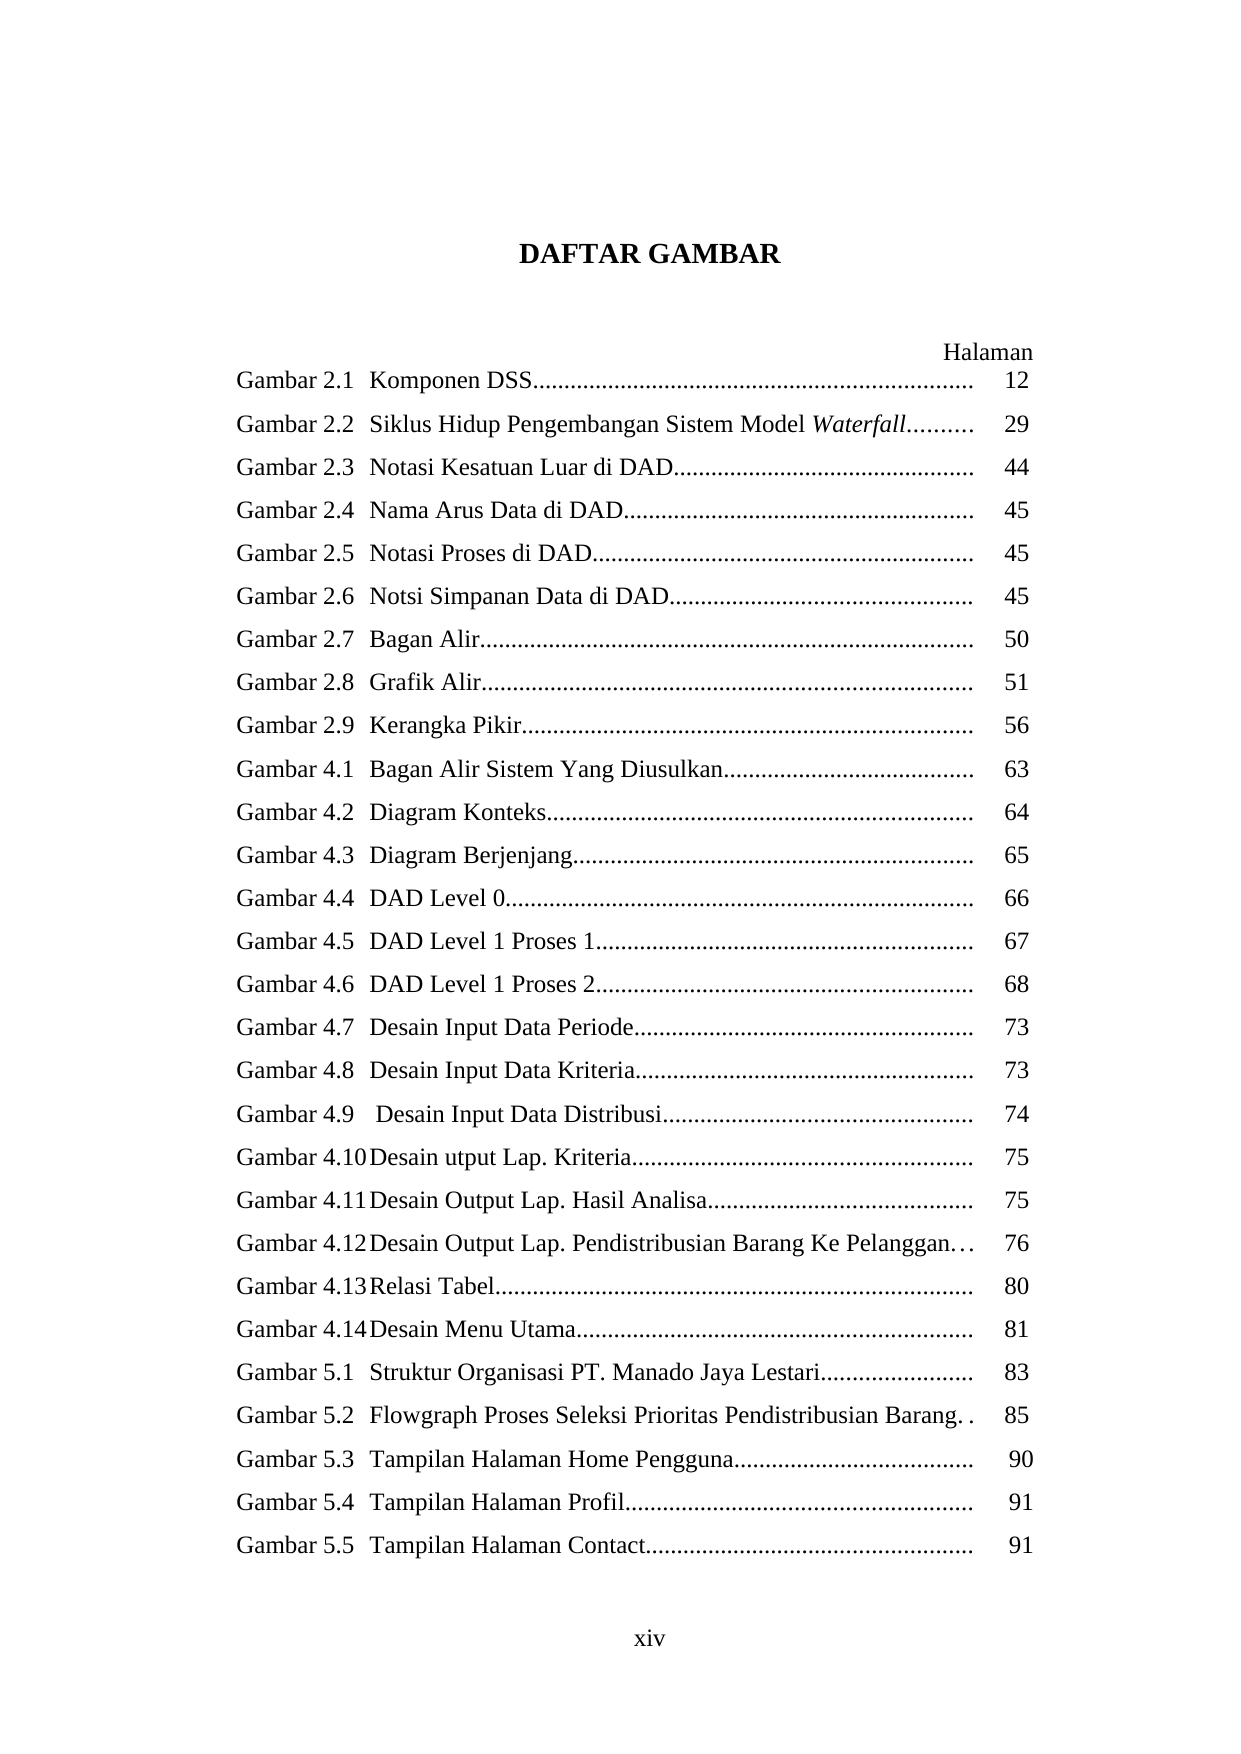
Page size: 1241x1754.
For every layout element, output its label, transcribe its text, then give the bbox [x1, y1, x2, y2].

text Gambar 4.2 Diagram Konteks 64 [236, 797, 1063, 826]
text Gambar 2.6 Notsi Simpanan Data di DAD 45 [236, 581, 1063, 610]
text Gambar 5.5 Tampilan Halaman Contact 91 [236, 1530, 1063, 1559]
text Gambar 2.3 Notasi Kesatuan Luar di DAD 44 [236, 452, 1063, 481]
text Gambar 2.8 Grafik Alir 51 [236, 667, 1063, 696]
text Gambar 5.1 Struktur Organisasi PT. Manado Jaya Lestari 83 [236, 1357, 1063, 1386]
text Gambar 4.3 Diagram Berjenjang 65 [236, 840, 1063, 869]
text Gambar 4.13 Relasi Tabel 80 [236, 1271, 1063, 1300]
text DAFTAR GAMBAR [236, 236, 1063, 270]
text Gambar 5.2 Flowgraph Proses Seleksi Prioritas Pendistribusian Barang 85 [236, 1401, 1063, 1429]
text Gambar 4.4 DAD Level 0 66 [236, 883, 1063, 912]
text Gambar 4.12 Desain Output Lap. Pendistribusian Barang Ke Pelanggan 76 [236, 1228, 1063, 1257]
text Gambar 4.9 Desain Input Data Distribusi 74 [236, 1099, 1063, 1127]
text Gambar 2.1 Komponen DSS 12 [236, 366, 1063, 394]
text Gambar 2.9 Kerangka Pikir 56 [236, 711, 1063, 739]
text Gambar 4.5 DAD Level 1 Proses 1 67 [236, 926, 1063, 955]
text Gambar 4.1 Bagan Alir Sistem Yang Diusulkan 63 [236, 754, 1063, 782]
text Gambar 5.3 Tampilan Halaman Home Pengguna 90 [236, 1444, 1063, 1472]
text Gambar 4.8 Desain Input Data Kriteria 73 [236, 1056, 1063, 1084]
text Gambar 2.2 Siklus Hidup Pengembangan Sistem Model Waterfall 29 [236, 409, 1063, 437]
text Gambar 4.11 Desain Output Lap. Hasil Analisa 75 [236, 1185, 1063, 1214]
text Gambar 2.4 Nama Arus Data di DAD 45 [236, 495, 1063, 524]
text Gambar 5.4 Tampilan Halaman Profil 91 [236, 1487, 1063, 1516]
text Gambar 4.6 DAD Level 1 Proses 2 68 [236, 969, 1063, 998]
text Gambar 2.5 Notasi Proses di DAD 45 [236, 538, 1063, 567]
text Gambar 4.10 Desain utput Lap. Kriteria 75 [236, 1142, 1063, 1171]
text Gambar 4.14 Desain Menu Utama 81 [236, 1314, 1063, 1343]
text Gambar 4.7 Desain Input Data Periode 73 [236, 1012, 1063, 1041]
text Gambar 2.7 Bagan Alir 50 [236, 624, 1063, 653]
text Halaman [236, 337, 1033, 366]
